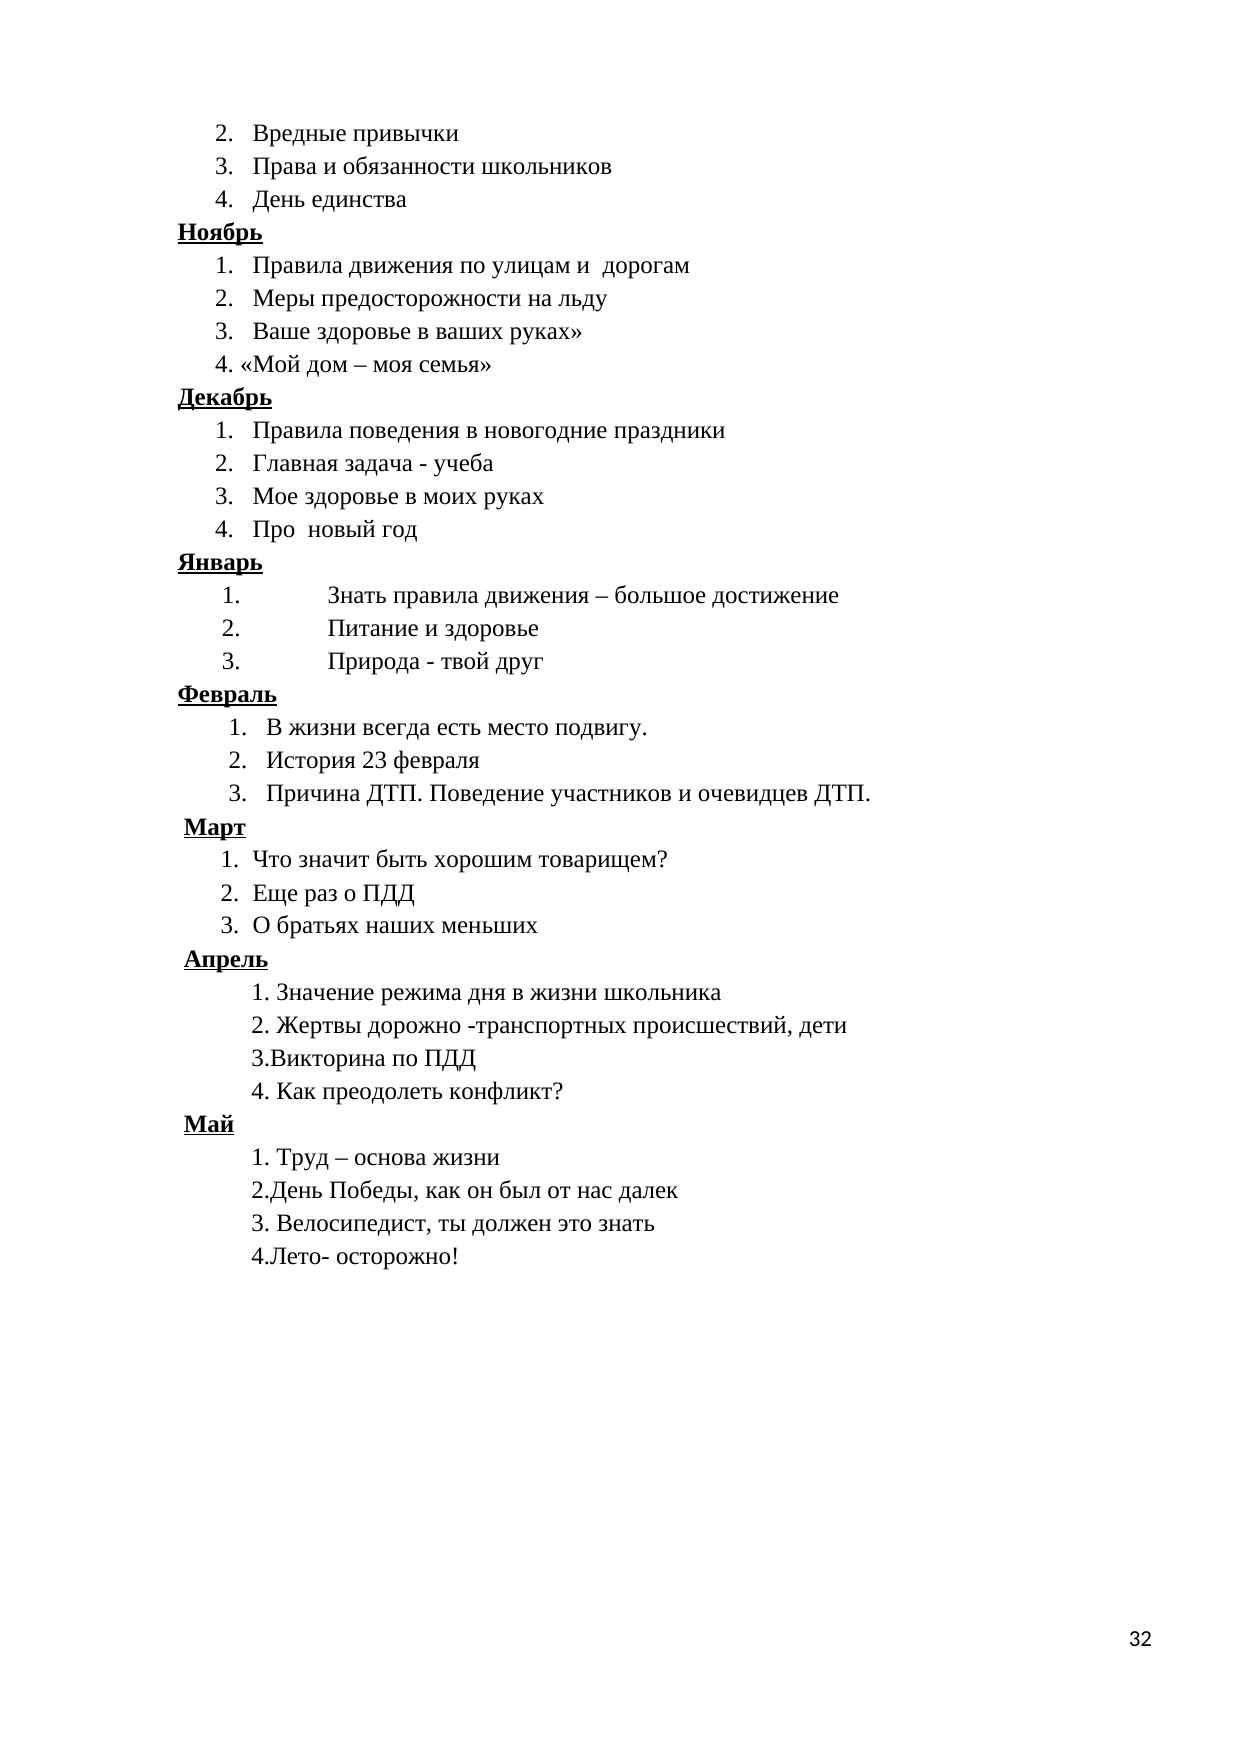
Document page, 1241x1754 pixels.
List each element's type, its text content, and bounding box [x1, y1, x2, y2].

text Март [183, 812, 1152, 840]
list Причина ДТП. Поведение участников и очевидцев ДТП. [228, 778, 1152, 807]
list В жизни всегда есть место подвигу. [228, 712, 1152, 741]
list Вредные привычки [215, 118, 1152, 147]
list Еще раз о ПДД [220, 878, 1152, 906]
list Главная задача - учеба [215, 448, 1152, 477]
list Мое здоровье в моих руках [215, 481, 1152, 510]
text 3.Викторина по ПДД [251, 1043, 1152, 1071]
text Декабрь [177, 382, 1152, 411]
list О братьях наших меньших [220, 911, 1152, 939]
list Меры предосторожности на льду [215, 283, 1152, 312]
text 4. Как преодолеть конфликт? [251, 1076, 1152, 1104]
list Ваше здоровье в ваших руках» [215, 316, 1152, 345]
list Права и обязанности школьников [215, 151, 1152, 180]
text 1. Труд – основа жизни [251, 1142, 1152, 1171]
text 4. «Мой дом – моя семья» [177, 349, 1152, 378]
text Май [183, 1109, 1152, 1137]
list День единства [215, 184, 1152, 213]
text Апрель [183, 944, 1152, 972]
text Февраль [177, 679, 1152, 708]
text 2.День Победы, как он был от нас далек [251, 1175, 1152, 1203]
list Природа - твой друг [221, 646, 1152, 675]
text Ноябрь [177, 217, 1152, 246]
list Знать правила движения – большое достижение [221, 580, 1152, 609]
list Про новый год [215, 514, 1152, 543]
text 4.Лето- осторожно! [251, 1241, 1152, 1269]
list Что значит быть хорошим товарищем? [220, 844, 1152, 873]
list История 23 февраля [228, 746, 1152, 774]
text Январь [177, 547, 1152, 576]
text 2. Жертвы дорожно -транспортных происшествий, дети [251, 1010, 1152, 1038]
text 1. Значение режима дня в жизни школьника [251, 977, 1152, 1005]
list Правила поведения в новогодние праздники [215, 415, 1152, 444]
list Правила движения по улицам и дорогам [215, 250, 1152, 279]
text 3. Велосипедист, ты должен это знать [251, 1208, 1152, 1237]
list Питание и здоровье [221, 613, 1152, 642]
